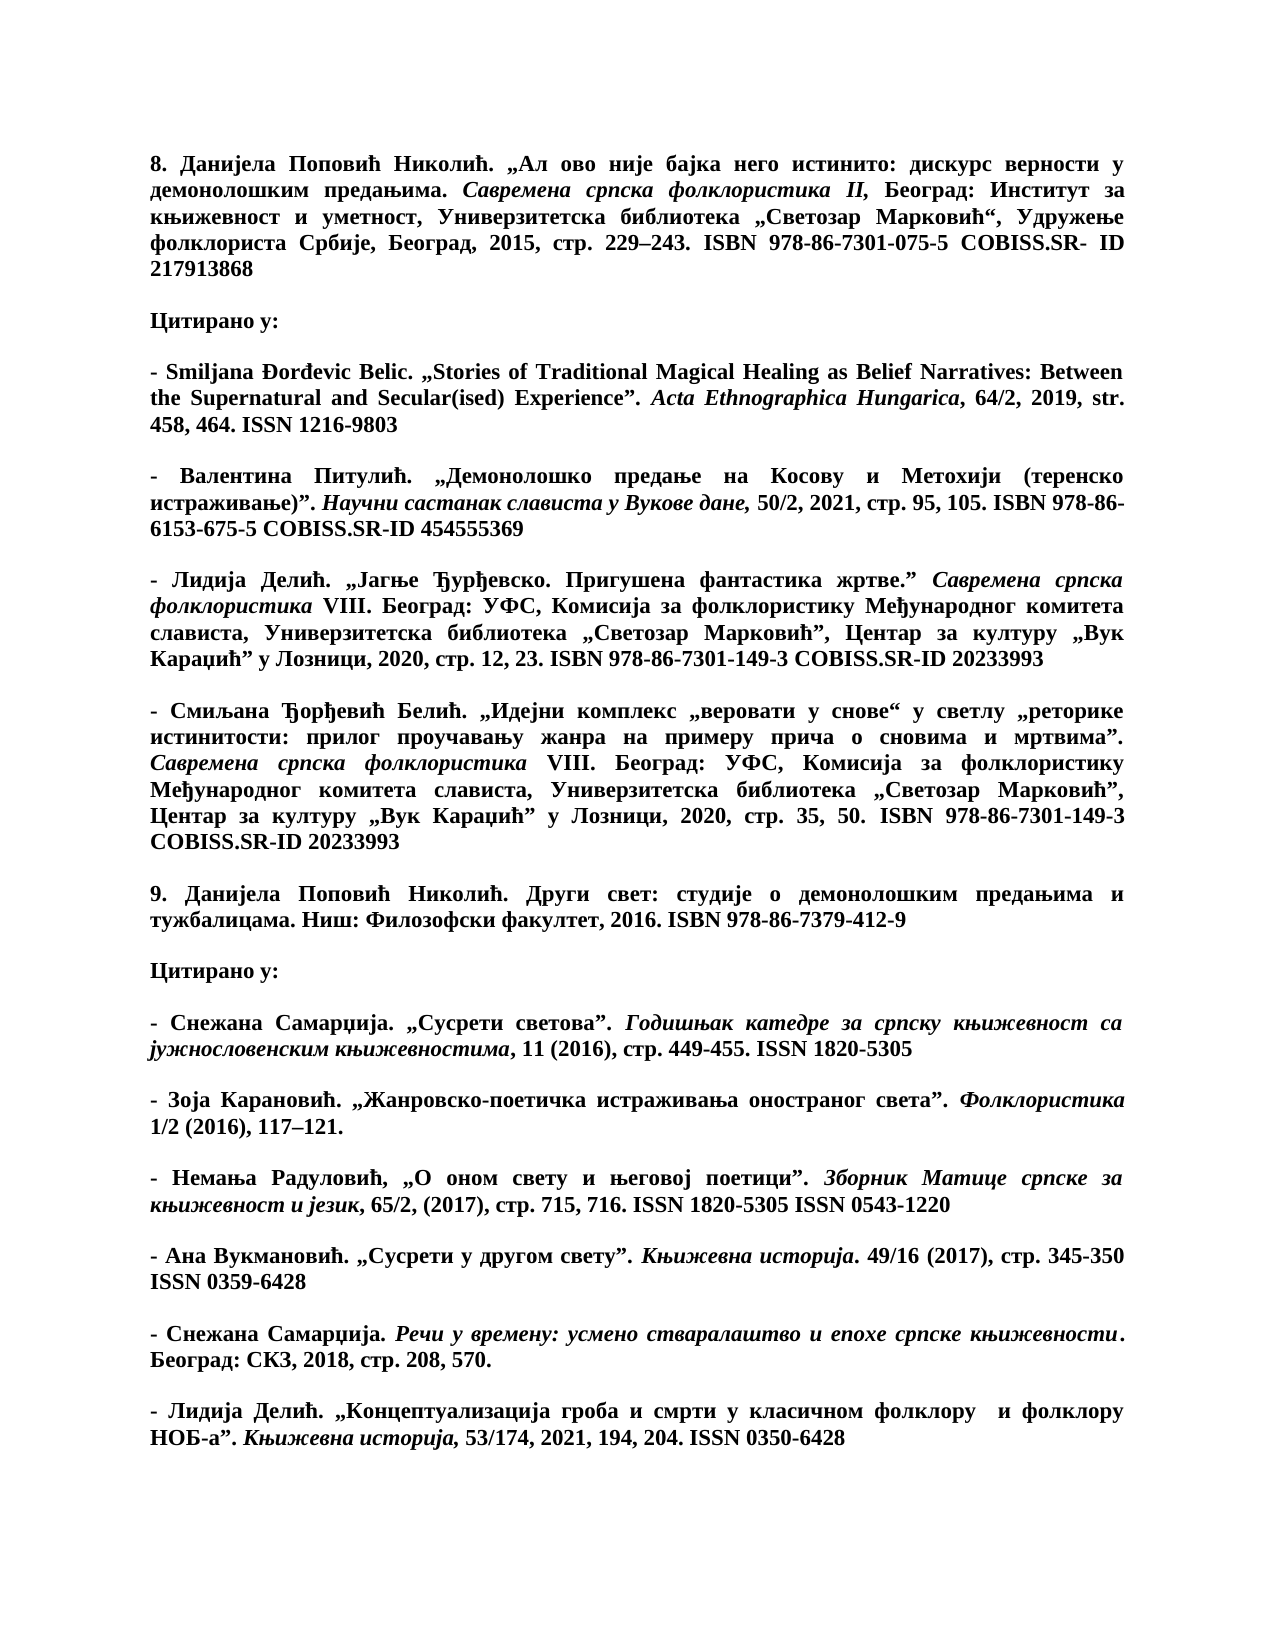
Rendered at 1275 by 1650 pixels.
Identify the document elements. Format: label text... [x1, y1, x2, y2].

text Цитирано у: [150, 957, 1125, 984]
text - Снежана Самарџија. „Сусрети световаˮ. Годишњак катедре за српску књижевност са јужнословенским књижевностима, 11 (2016), стр. 449-455. ISSN 1820-5305 [150, 1009, 1125, 1062]
text Цитирано у: [150, 307, 1125, 333]
text - Смиљана Ђорђевић Белић. „Идејни комплекс „веровати у снове“ у светлу „реторике истинитости: прилог проучавању жанра на примеру прича о сновима и мртвимаˮ. Савремена српска фолклористика VIII. Београд: УФС, Комисија за фолклористику Међународног комитета слависта, Универзитетска библиотека „Светозар Марковићˮ, Центар за културу „Вук Караџићˮ у Лозници, 2020, стр. 35, 50. ISBN 978-86-7301-149-3 COBISS.SR-ID 20233993 [150, 697, 1125, 855]
text - Ана Вукмановић. „Сусрети у другом светуˮ. Књижевна историја. 49/16 (2017), стр. 345-350 ISSN 0359-6428 [150, 1242, 1125, 1295]
text - Валентина Питулић. „Демонолошко предање на Косову и Метохији (теренско истраживање)ˮ. Научни састанак слависта у Вукове дане, 50/2, 2021, стр. 95, 105. ISBN 978-86-6153-675-5 COBISS.SR-ID 454555369 [150, 462, 1125, 541]
text - Лидија Делић. „Концептуализација гроба и смрти у класичном фолклору и фолклору НОБ-аˮ. Књижевна историја, 53/174, 2021, 194, 204. ISSN 0350-6428 [150, 1397, 1125, 1450]
text 9. Данијела Поповић Николић. Други свет: студије о демонолошким предањима и тужбалицама. Ниш: Филозофски факултет, 2016. ISBN 978-86-7379-412-9 [150, 880, 1125, 932]
text 8. Данијела Поповић Николић. „Ал ово није бајка него истинито: дискурс верности у демонолошким предањима. Савремена српска фолклористика II, Београд: Институт за књижевност и уметност, Универзитетска библиотека „Светозар Марковић“, Удружење фолклориста Србије, Београд, 2015, стр. 229–243. ISBN 978-86-7301-075-5 COBISS.SR- ID 217913868 [150, 150, 1125, 282]
text - Немања Радуловић, „О оном свету и његовој поетициˮ. Зборник Матице српске за књижевност и језик, 65/2, (2017), стр. 715, 716. ISSN 1820-5305 ISSN 0543-1220 [150, 1164, 1125, 1217]
text - Зоја Карановић. „Жанровско-поетичка истраживања оностраног светаˮ. Фолклористика 1/2 (2016), 117–121. [150, 1087, 1125, 1139]
text - Лидија Делић. „Јагње Ђурђевско. Пригушена фантастика жртве.ˮ Савремена српска фолклористика VIII. Београд: УФС, Комисија за фолклористику Међународног комитета слависта, Универзитетска библиотека „Светозар Марковићˮ, Центар за културу „Вук Караџићˮ у Лозници, 2020, стр. 12, 23. ISBN 978-86-7301-149-3 COBISS.SR-ID 20233993 [150, 566, 1125, 672]
text - Smiljana Đorđevic Belic. „Stories of Traditional Magical Healing as Belief Narratives: Between the Supernatural and Secular(ised) Experienceˮ. Acta Ethnographica Hungarica, 64/2, 2019, str. 458, 464. ISSN 1216-9803 [150, 358, 1125, 437]
text - Снежана Самарџија. Речи у времену: усмено стваралаштво и епохе српске књижевности. Београд: СКЗ, 2018, стр. 208, 570. [150, 1320, 1125, 1372]
